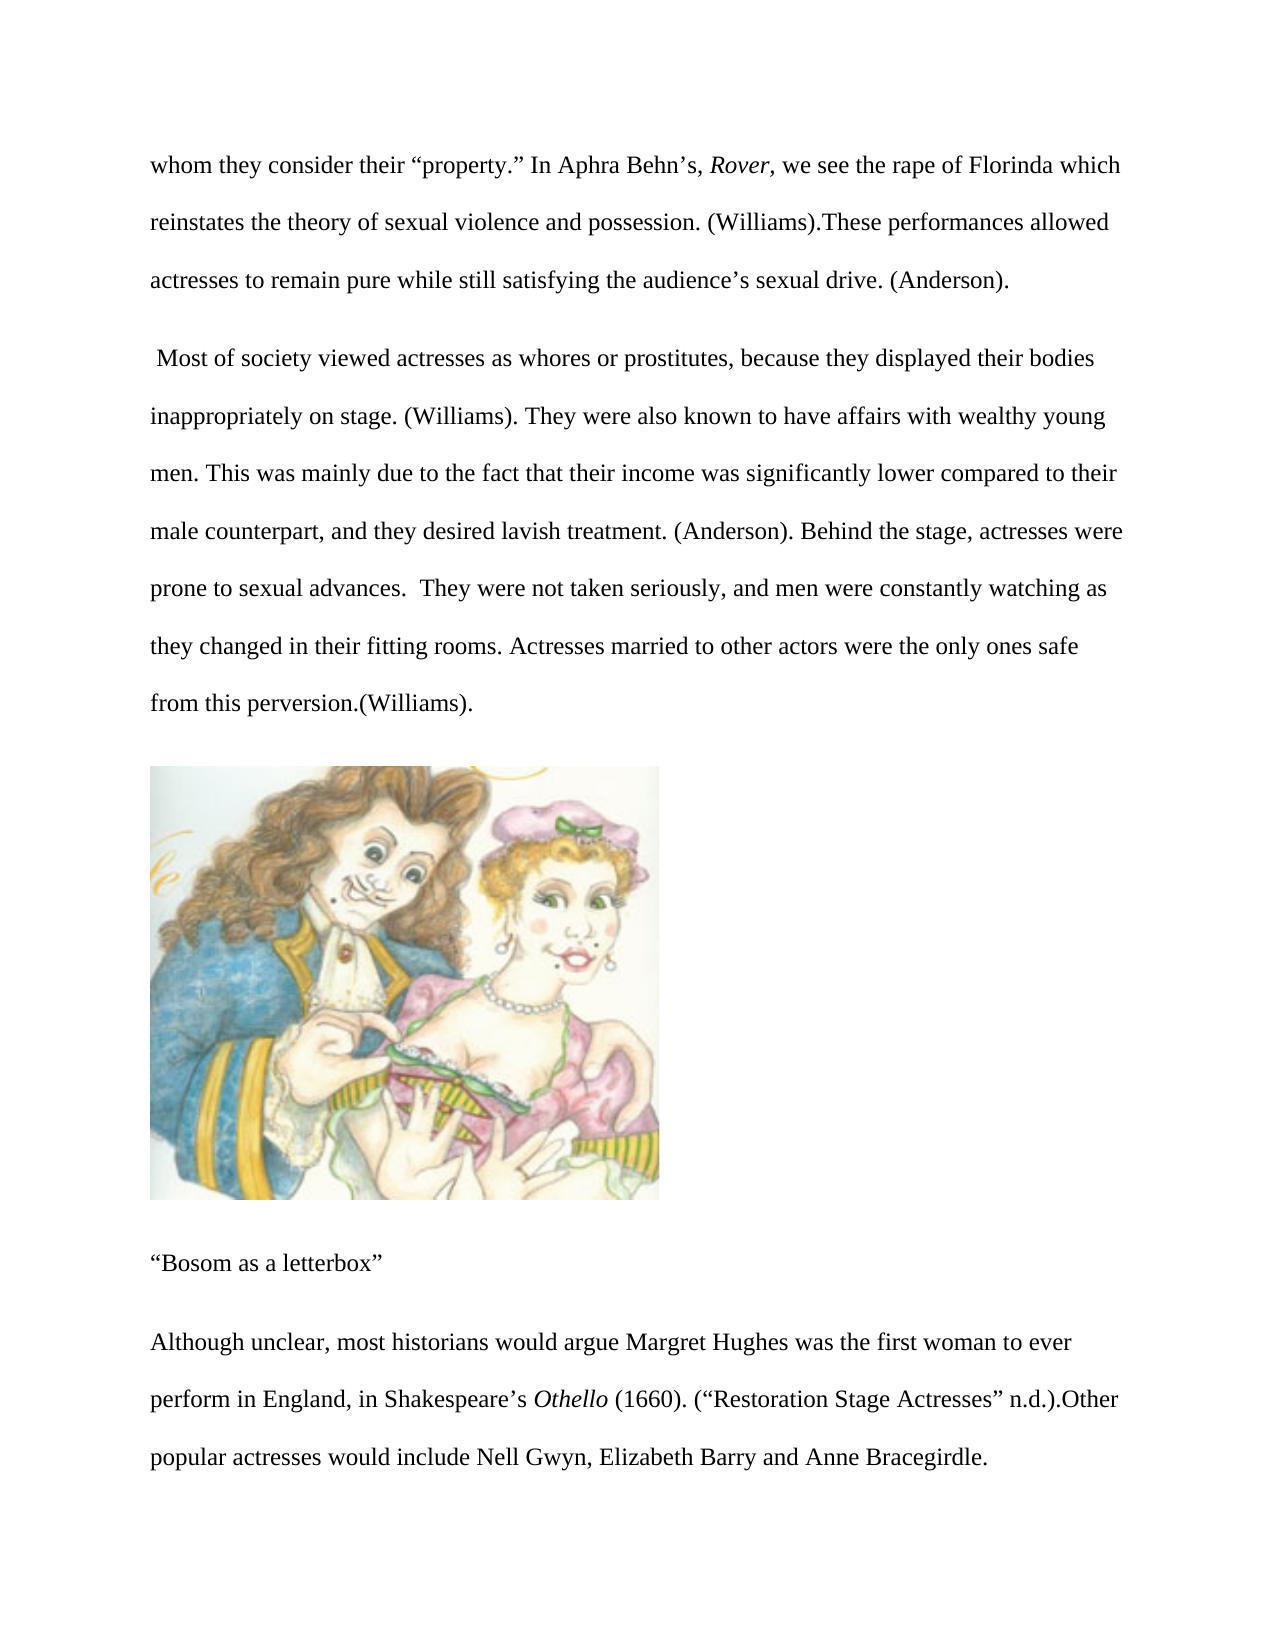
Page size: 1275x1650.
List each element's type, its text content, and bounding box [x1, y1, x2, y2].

text “Bosom as a letterbox” [150, 1248, 1125, 1277]
picture [150, 766, 660, 1200]
text Most of society viewed actresses as whores or prostitutes, because they displayed their bodies inappropriately on stage. (Williams). They were also known to have affairs with wealthy young men. This was mainly due to the fact that their income was significantly lower compared to their male counterpart, and they desired lavish treatment. (Anderson). Behind the stage, actresses were prone to sexual advances. They were not taken seriously, and men were constantly watching as they changed in their fitting rooms. Actresses married to other actors were the only ones safe from this perversion.(Williams). [150, 343, 1125, 717]
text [150, 150, 1125, 294]
text Although unclear, most historians would argue Margret Hughes was the first woman to ever perform in England, in Shakespeare’s Othello (1660). (“Restoration Stage Actresses” n.d.).Other popular actresses would include Nell Gwyn, Elizabeth Barry and Anne Bracegirdle. [150, 1327, 1125, 1470]
